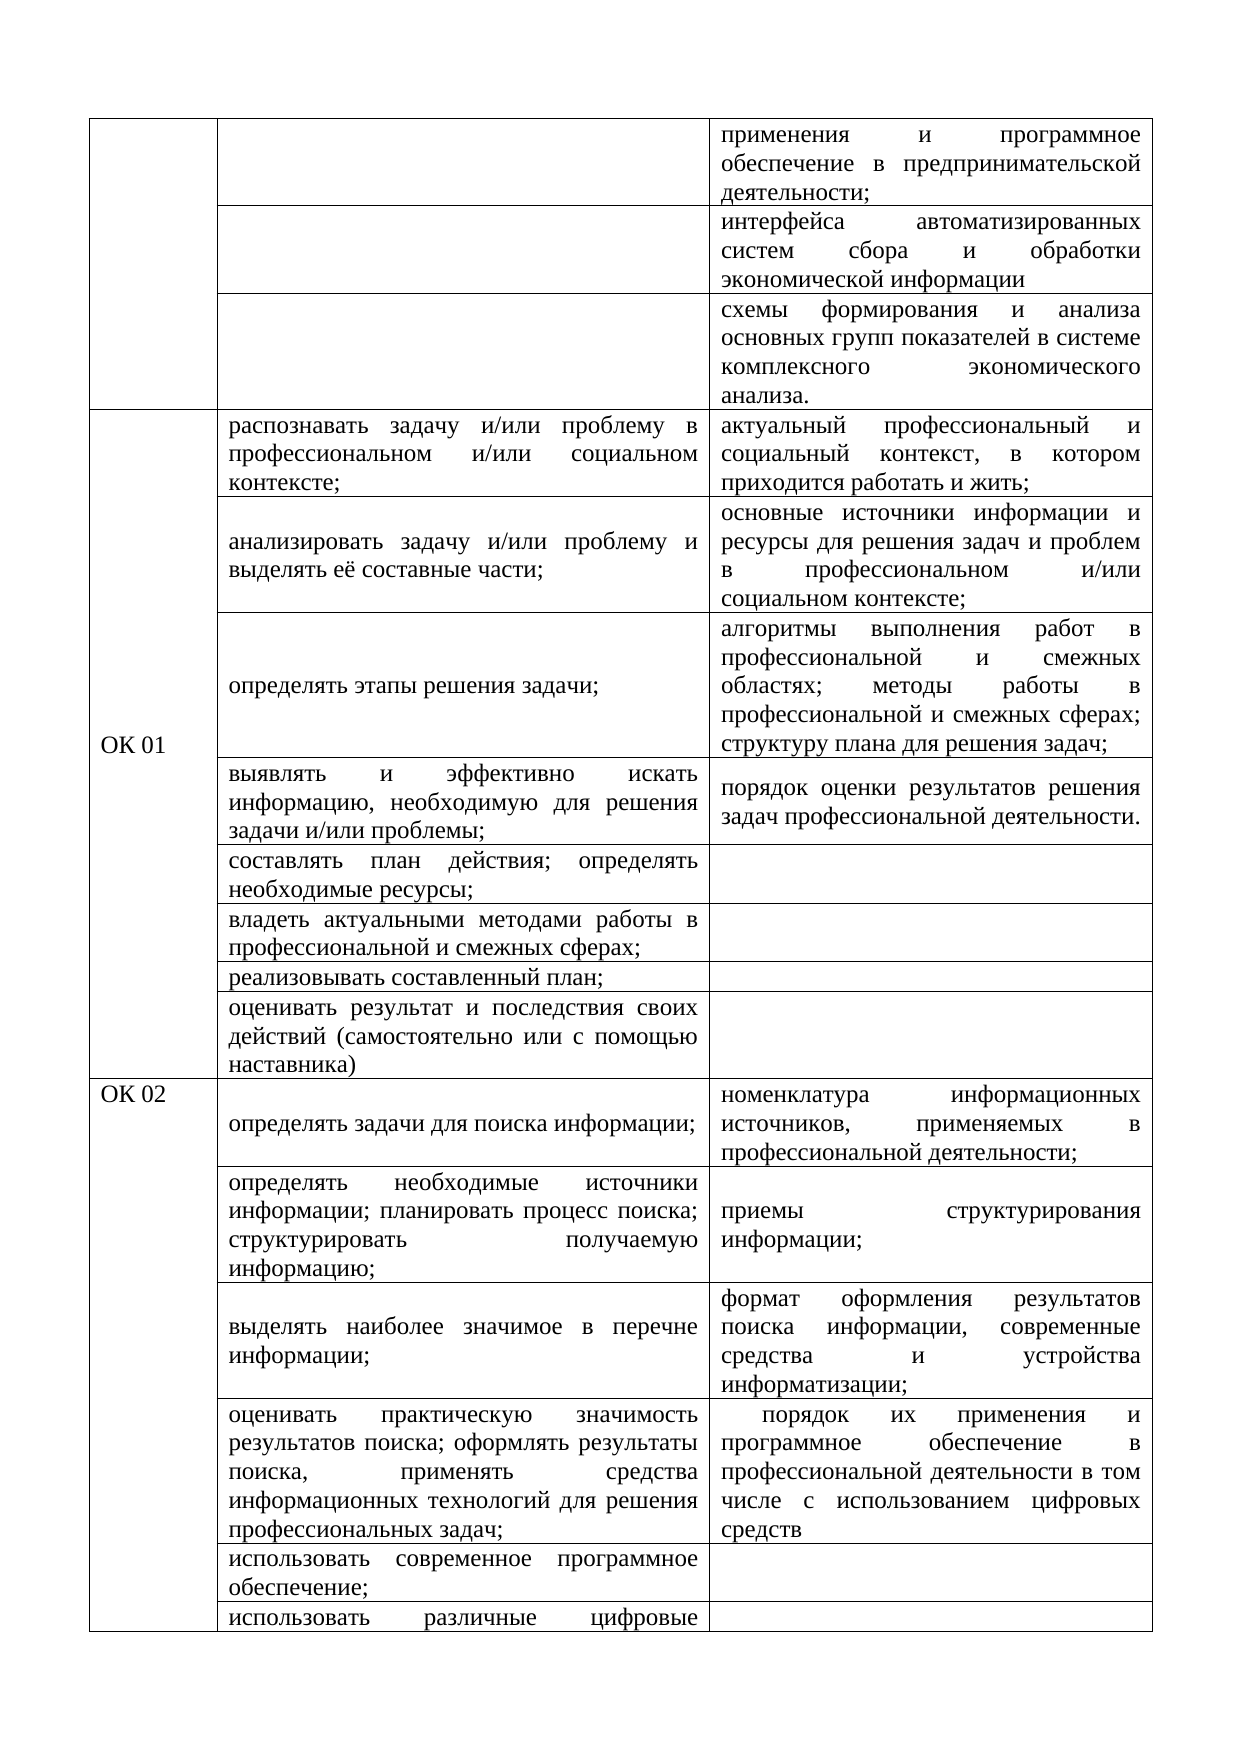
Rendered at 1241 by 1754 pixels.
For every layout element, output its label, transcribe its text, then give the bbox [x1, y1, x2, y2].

table_cell [218, 294, 709, 409]
table_cell схемы формирования и анализа основных групп показателей в системе комплексного экономического анализа. [710, 294, 1152, 409]
table_cell [710, 904, 1152, 961]
table_cell владеть актуальными методами работы в профессиональной и смежных сферах; [218, 904, 709, 961]
table_cell ОК 02 [90, 1079, 217, 1631]
table_cell основные источники информации и ресурсы для решения задач и проблем в профессиональном и/или социальном контексте; [710, 497, 1152, 612]
table_cell формат оформления результатов поиска информации, современные средства и устройства информатизации; [710, 1283, 1152, 1398]
table_cell порядок оценки результатов решения задач профессиональной деятельности. [710, 758, 1152, 844]
table_cell определять необходимые источники информации; планировать процесс поиска; структурировать получаемую информацию; [218, 1167, 709, 1282]
table_cell анализировать задачу и/или проблему и выделять её составные части; [218, 497, 709, 612]
table_cell [710, 845, 1152, 903]
table_cell [218, 119, 709, 205]
table_cell ОК 01 [90, 410, 217, 1078]
table_cell реализовывать составленный план; [218, 962, 709, 991]
table_cell интерфейса автоматизированных систем сбора и обработки экономической информации [710, 206, 1152, 293]
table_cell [710, 119, 1152, 205]
table_cell номенклатура информационных источников, применяемых в профессиональной деятельности; [710, 1079, 1152, 1166]
table_cell актуальный профессиональный и социальный контекст, в котором приходится работать и жить; [710, 410, 1152, 496]
table_cell [710, 992, 1152, 1078]
table_cell распознавать задачу и/или проблему в профессиональном и/или социальном контексте; [218, 410, 709, 496]
table_cell [710, 1602, 1152, 1631]
table_cell оценивать практическую значимость результатов поиска; оформлять результаты поиска, применять средства информационных технологий для решения профессиональных задач; [218, 1399, 709, 1542]
table_cell [218, 206, 709, 293]
table_cell [710, 962, 1152, 991]
table_cell алгоритмы выполнения работ в профессиональной и смежных областях; методы работы в профессиональной и смежных сферах; структуру плана для решения задач; [710, 613, 1152, 757]
table_cell выявлять и эффективно искать информацию, необходимую для решения задачи и/или проблемы; [218, 758, 709, 844]
table_cell выделять наиболее значимое в перечне информации; [218, 1283, 709, 1398]
table_cell определять задачи для поиска информации; [218, 1079, 709, 1166]
table_cell определять этапы решения задачи; [218, 613, 709, 757]
table_cell порядок их применения и программное обеспечение в профессиональной деятельности в том числе с использованием цифровых средств [710, 1399, 1152, 1542]
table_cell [218, 1602, 709, 1631]
table_cell составлять план действия; определять необходимые ресурсы; [218, 845, 709, 903]
table_cell использовать современное программное обеспечение; [218, 1544, 709, 1601]
table_cell приемы структурирования информации; [710, 1167, 1152, 1282]
table_cell [710, 1544, 1152, 1601]
table_cell оценивать результат и последствия своих действий (самостоятельно или с помощью наставника) [218, 992, 709, 1078]
